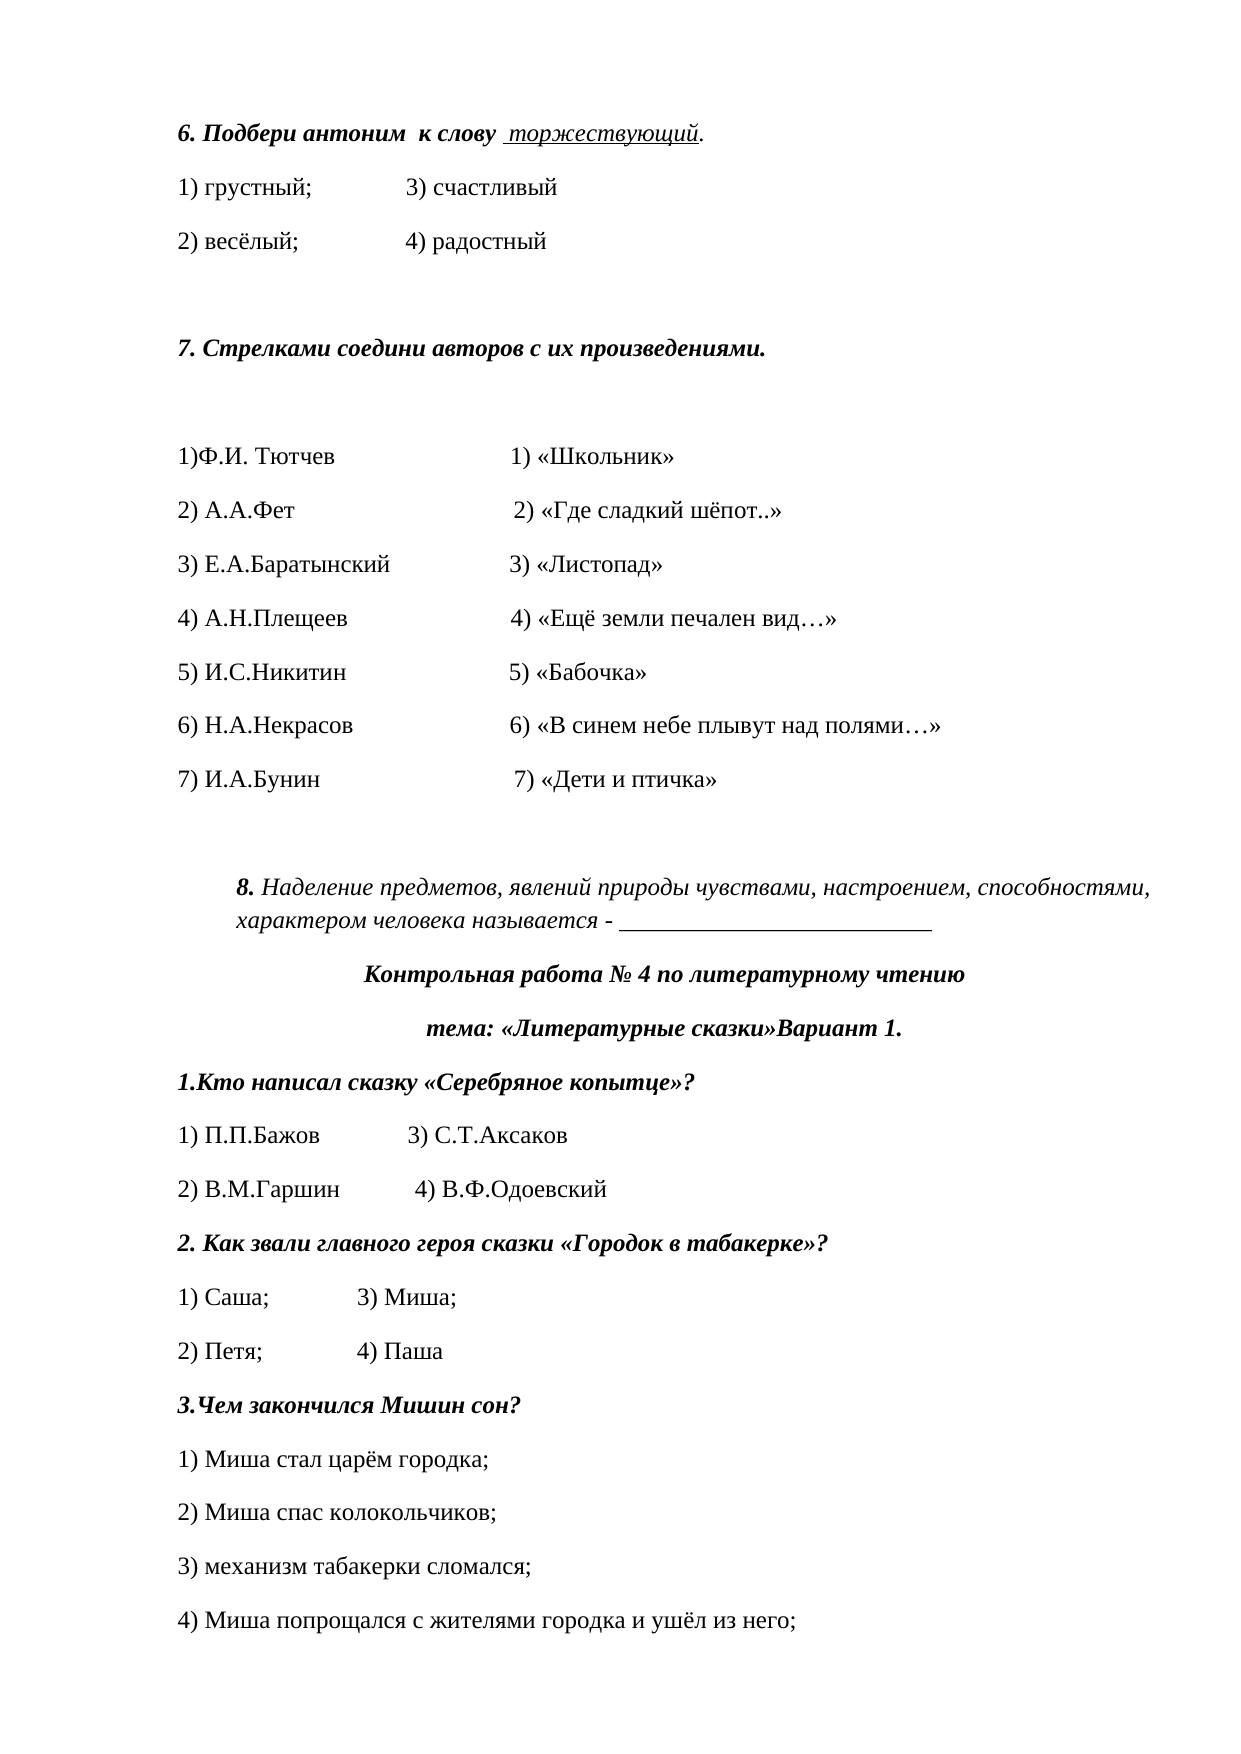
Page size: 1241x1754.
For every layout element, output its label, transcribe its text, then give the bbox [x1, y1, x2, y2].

text 8. Наделение предметов, явлений природы чувствами, настроением, способностями, характером человека называется - _________________________ [236, 872, 1152, 934]
text 3.Чем закончился Мишин сон? [177, 1390, 1152, 1418]
text 2) В.М.Гаршин 4) В.Ф.Одоевский [177, 1174, 1152, 1203]
text 1.Кто написал сказку «Серебряное копытце»? [177, 1067, 1152, 1095]
text 4) Миша попрощался с жителями городка и ушёл из него; [177, 1605, 1152, 1634]
text 3) механизм табакерки сломался; [177, 1551, 1152, 1580]
text 1) Миша стал царём городка; [177, 1444, 1152, 1472]
text 6. Подбери антоним к слову торжествующий. [177, 118, 1152, 147]
text 6) Н.А.Некрасов 6) «В синем небе плывут над полями…» [177, 711, 1152, 739]
text 3) Е.А.Баратынский 3) «Листопад» [177, 549, 1152, 578]
text 2. Как звали главного героя сказки «Городок в табакерке»? [177, 1228, 1152, 1257]
text 2) Миша спас колокольчиков; [177, 1497, 1152, 1526]
text 1) грустный; 3) счастливый [177, 172, 1152, 201]
text 2) весёлый; 4) радостный [177, 226, 1152, 254]
text 5) И.С.Никитин 5) «Бабочка» [177, 657, 1152, 685]
text тема: «Литературные сказки»Вариант 1. [177, 1013, 1152, 1042]
text 1) Саша; 3) Миша; [177, 1282, 1152, 1311]
text 1) П.П.Бажов 3) С.Т.Аксаков [177, 1121, 1152, 1149]
text 2) А.А.Фет 2) «Где сладкий шёпот..» [177, 495, 1152, 524]
text 7. Стрелками соедини авторов с их произведениями. [177, 333, 1152, 362]
text 2) Петя; 4) Паша [177, 1336, 1152, 1365]
text 4) А.Н.Плещеев 4) «Ещё земли печален вид…» [177, 603, 1152, 632]
text Контрольная работа № 4 по литературному чтению [177, 959, 1152, 988]
text 1)Ф.И. Тютчев 1) «Школьник» [177, 441, 1152, 470]
text 7) И.А.Бунин 7) «Дети и птичка» [177, 764, 1152, 793]
